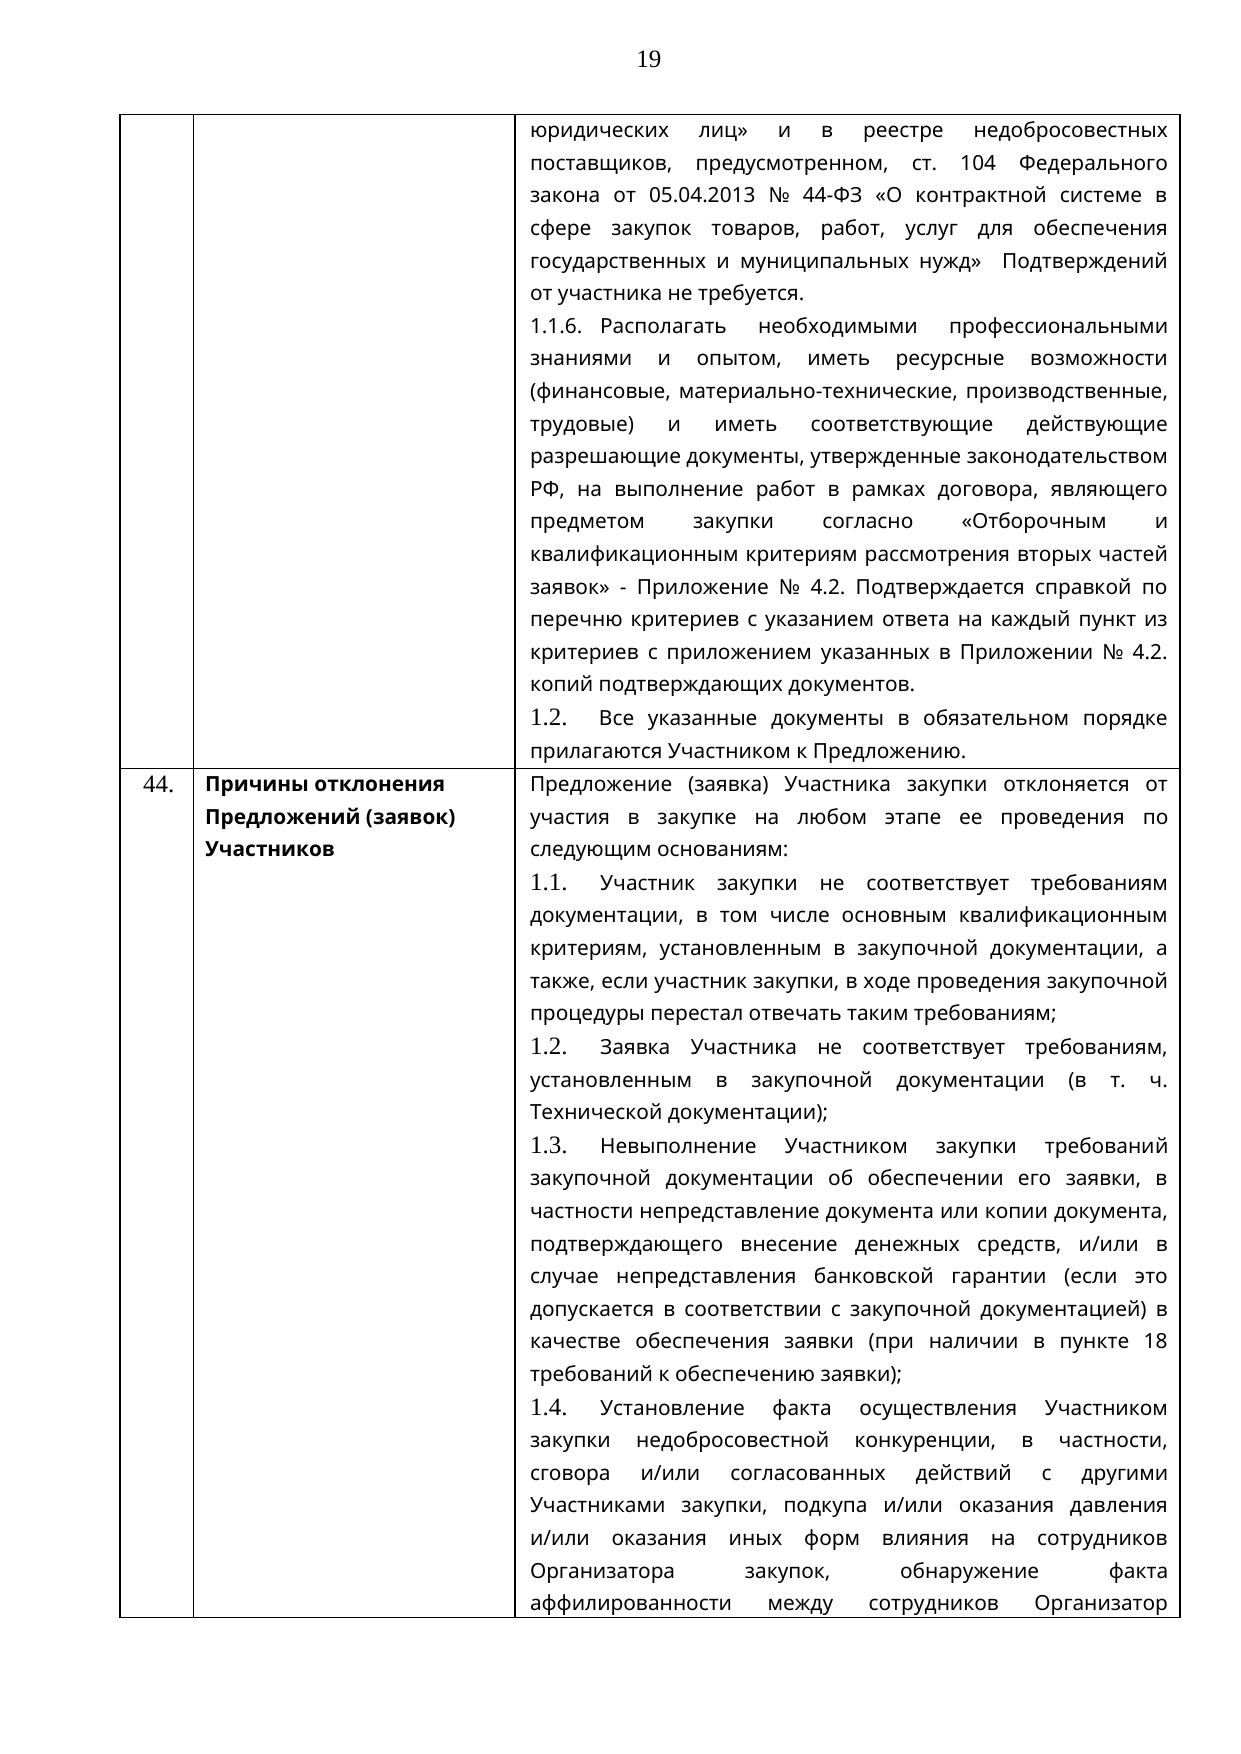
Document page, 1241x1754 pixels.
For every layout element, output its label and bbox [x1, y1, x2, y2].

table_cell [121, 115, 193, 768]
table_cell [121, 769, 193, 1617]
table_cell [194, 115, 514, 768]
table_cell [194, 769, 514, 1617]
table_cell [516, 115, 1179, 768]
table_cell [516, 769, 1179, 1617]
